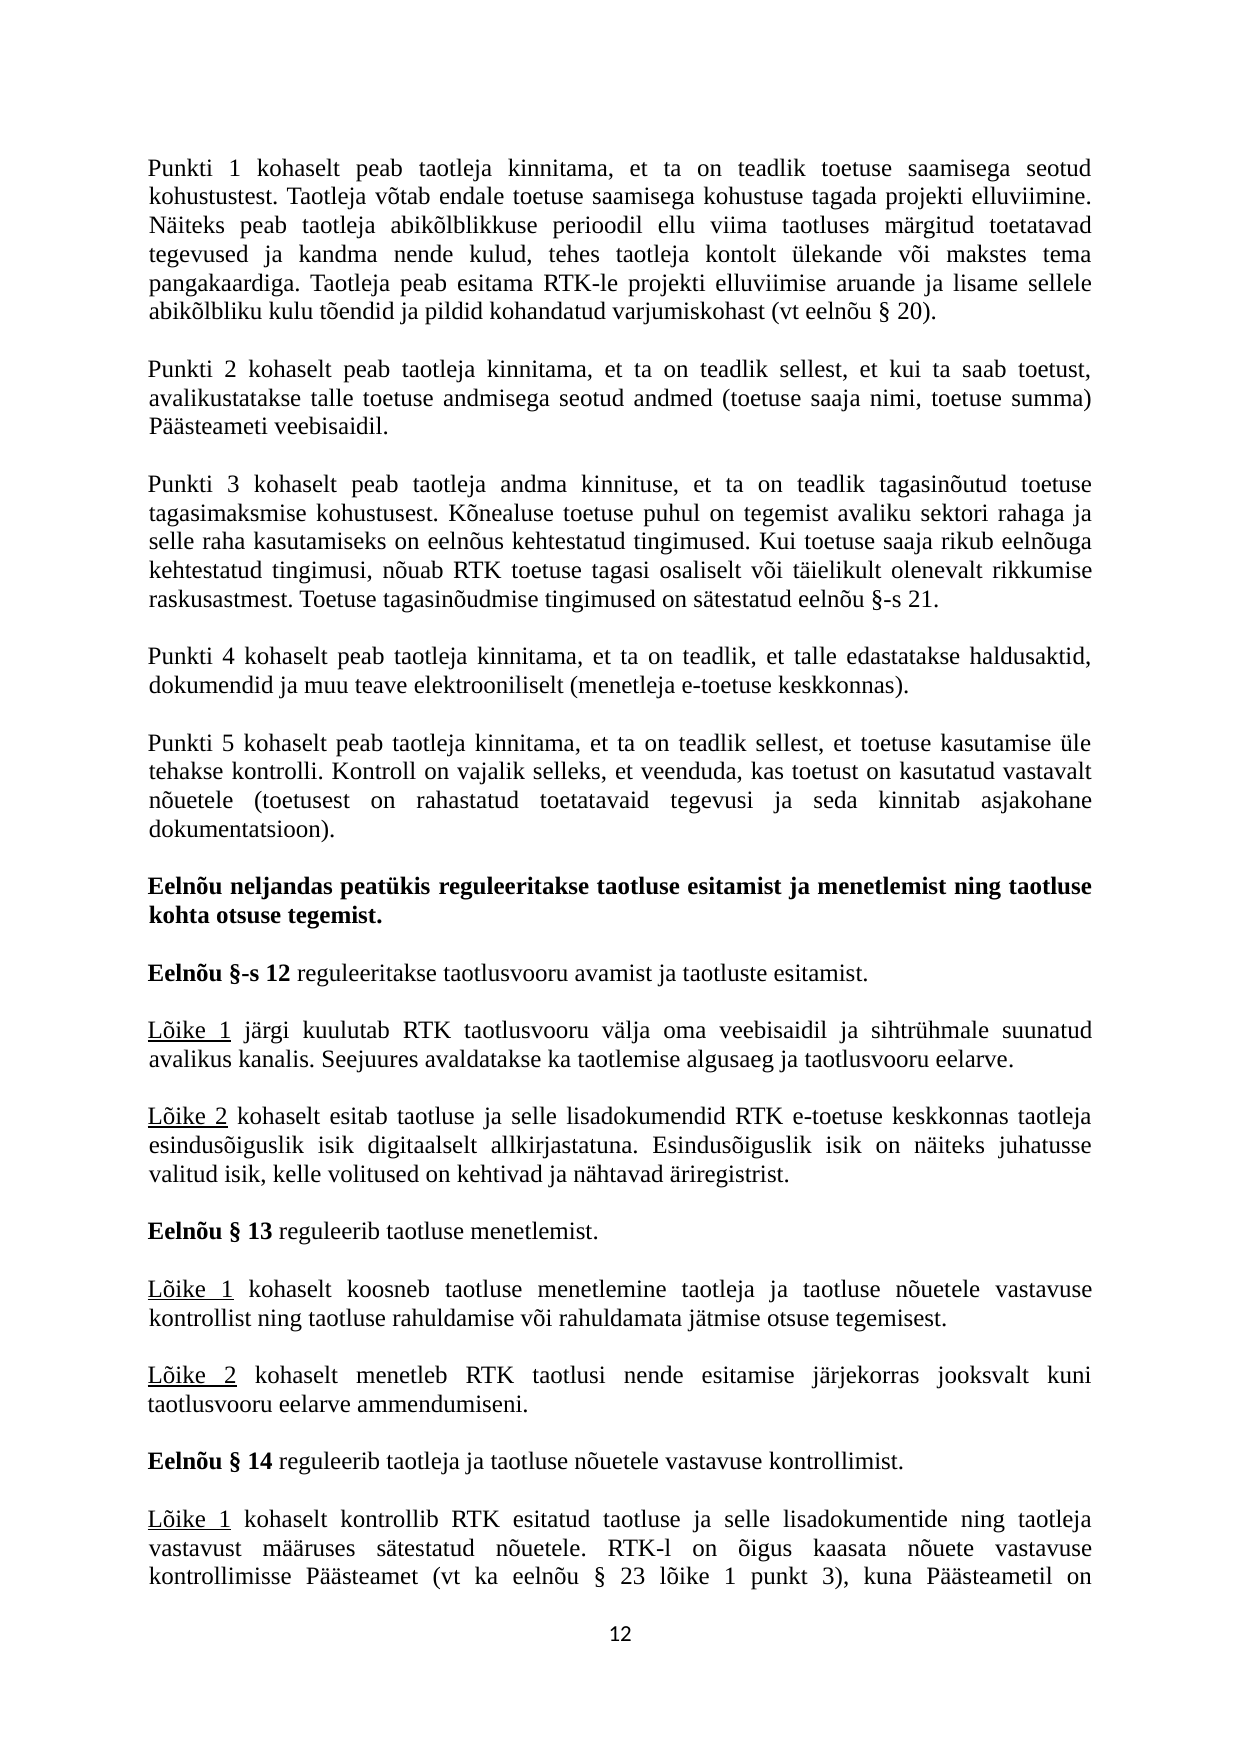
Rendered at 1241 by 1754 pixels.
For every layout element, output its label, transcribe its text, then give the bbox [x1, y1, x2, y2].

text Eelnõu § 14 reguleerib taotleja ja taotluse nõuetele vastavuse kontrollimist. [147, 1446, 1093, 1475]
text Punkti 5 kohaselt peab taotleja kinnitama, et ta on teadlik sellest, et toetuse kasutamise üle tehakse kontrolli. Kontroll on vajalik selleks, et veenduda, kas toetust on kasutatud vastavalt nõuetele (toetusest on rahastatud toetatavaid tegevusi ja seda kinnitab asjakohane dokumentatsioon). [147, 728, 1093, 843]
text Eelnõu neljandas peatükis reguleeritakse taotluse esitamist ja menetlemist ning taotluse kohta otsuse tegemist. [147, 871, 1093, 929]
text Eelnõu §-s 12 reguleeritakse taotlusvooru avamist ja taotluste esitamist. [147, 958, 1093, 986]
text Lõike 1 järgi kuulutab RTK taotlusvooru välja oma veebisaidil ja sihtrühmale suunatud avalikus kanalis. Seejuures avaldatakse ka taotlemise algusaeg ja taotlusvooru eelarve. [147, 1015, 1093, 1073]
text Lõike 2 kohaselt esitab taotluse ja selle lisadokumendid RTK e-toetuse keskkonnas taotleja esindusõiguslik isik digitaalselt allkirjastatuna. Esindusõiguslik isik on näiteks juhatusse valitud isik, kelle volitused on kehtivad ja nähtavad äriregistrist. [147, 1101, 1093, 1188]
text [147, 1504, 1093, 1590]
text Punkti 4 kohaselt peab taotleja kinnitama, et ta on teadlik, et talle edastatakse haldusaktid, dokumendid ja muu teave elektrooniliselt (menetleja e-toetuse keskkonnas). [147, 641, 1093, 699]
text Punkti 2 kohaselt peab taotleja kinnitama, et ta on teadlik sellest, et kui ta saab toetust, avalikustatakse talle toetuse andmisega seotud andmed (toetuse saaja nimi, toetuse summa) Päästeameti veebisaidil. [147, 354, 1093, 440]
text Eelnõu § 13 reguleerib taotluse menetlemist. [147, 1216, 1093, 1245]
text Punkti 3 kohaselt peab taotleja andma kinnituse, et ta on teadlik tagasinõutud toetuse tagasimaksmise kohustusest. Kõnealuse toetuse puhul on tegemist avaliku sektori rahaga ja selle raha kasutamiseks on eelnõus kehtestatud tingimused. Kui toetuse saaja rikub eelnõuga kehtestatud tingimusi, nõuab RTK toetuse tagasi osaliselt või täielikult olenevalt rikkumise raskusastmest. Toetuse tagasinõudmise tingimused on sätestatud eelnõu §-s 21. [147, 469, 1093, 613]
text Punkti 1 kohaselt peab taotleja kinnitama, et ta on teadlik toetuse saamisega seotud kohustustest. Taotleja võtab endale toetuse saamisega kohustuse tagada projekti elluviimine. Näiteks peab taotleja abikõlblikkuse perioodil ellu viima taotluses märgitud toetatavad tegevused ja kandma nende kulud, tehes taotleja kontolt ülekande või makstes tema pangakaardiga. Taotleja peab esitama RTK-le projekti elluviimise aruande ja lisame sellele abikõlbliku kulu tõendid ja pildid kohandatud varjumiskohast (vt eelnõu § 20). [147, 153, 1093, 325]
text Lõike 1 kohaselt koosneb taotluse menetlemine taotleja ja taotluse nõuetele vastavuse kontrollist ning taotluse rahuldamise või rahuldamata jätmise otsuse tegemisest. [147, 1274, 1093, 1331]
text Lõike 2 kohaselt menetleb RTK taotlusi nende esitamise järjekorras jooksvalt kuni taotlusvooru eelarve ammendumiseni. [147, 1360, 1093, 1418]
